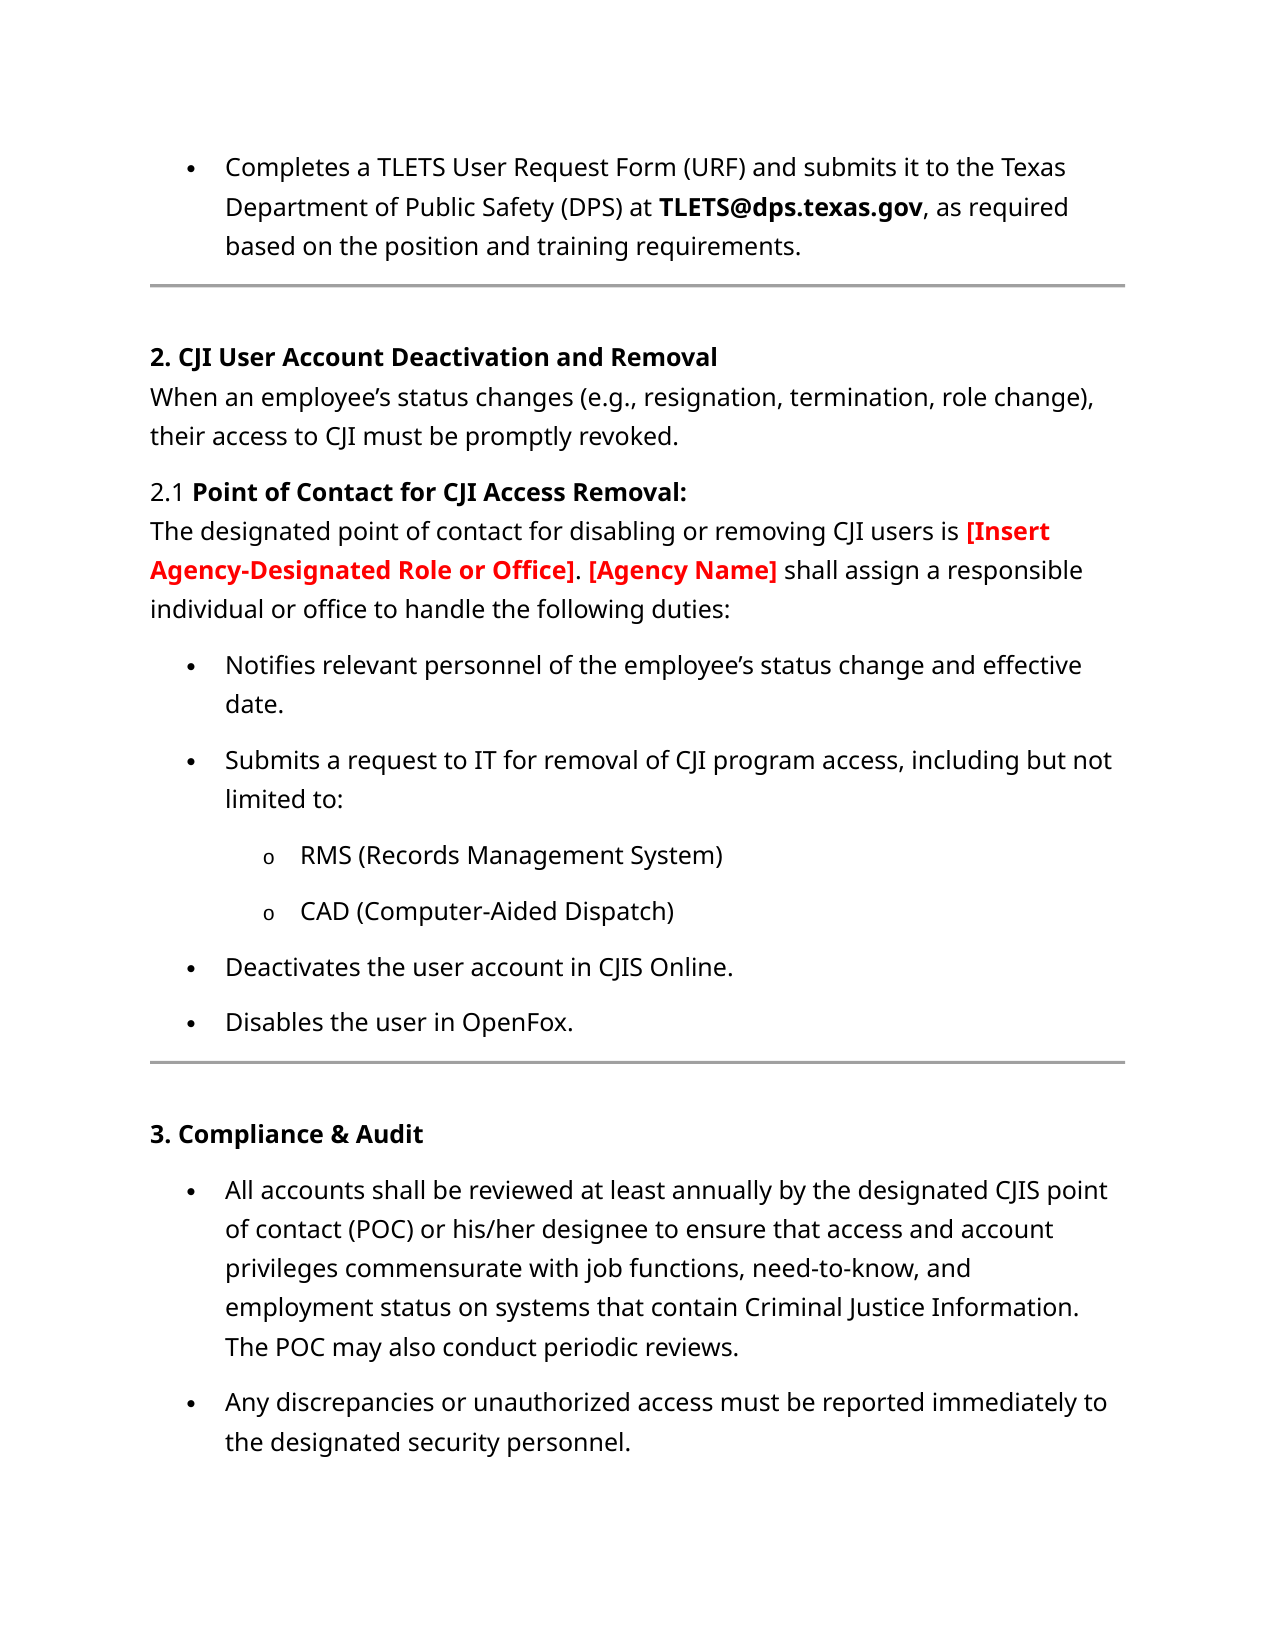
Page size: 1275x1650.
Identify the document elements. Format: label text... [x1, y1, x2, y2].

list Any discrepancies or unauthorized access must be reported immediately to the designated security personnel. [187, 1385, 1125, 1458]
list Disables the user in OpenFox. [187, 1005, 1125, 1039]
list Notifies relevant personnel of the employee’s status change and effective date. [187, 647, 1125, 721]
text 2. CJI User Account Deactivation and Removal When an employee’s status changes (e.g., resignation, termination, role change), their access to CJI must be promptly revoked. [150, 340, 1125, 452]
list All accounts shall be reviewed at least annually by the designated CJIS point of contact (POC) or his/her designee to ensure that access and account privileges commensurate with job functions, need-to-know, and employment status on systems that contain Criminal Justice Information. The POC may also conduct periodic reviews. [187, 1172, 1125, 1363]
text 3. Compliance & Audit [150, 1117, 1125, 1151]
list Submits a request to IT for removal of CJI program access, including but not limited to: [187, 742, 1125, 816]
list Deactivates the user account in CJIS Online. [187, 949, 1125, 983]
text 2.1 Point of Contact for CJI Access Removal: The designated point of contact for disabling or removing CJI users is [Insert Agency-Designated Role or Office]. [Agency Name] shall assign a responsible individual or office to handle the following duties: [150, 474, 1125, 626]
list Completes a TLETS User Request Form (URF) and submits it to the Texas Department of Public Safety (DPS) at TLETS@dps.texas.gov, as required based on the position and training requirements. [187, 150, 1125, 262]
list RMS (Records Management System) [262, 837, 1125, 872]
list CAD (Computer-Aided Dispatch) [262, 893, 1125, 927]
